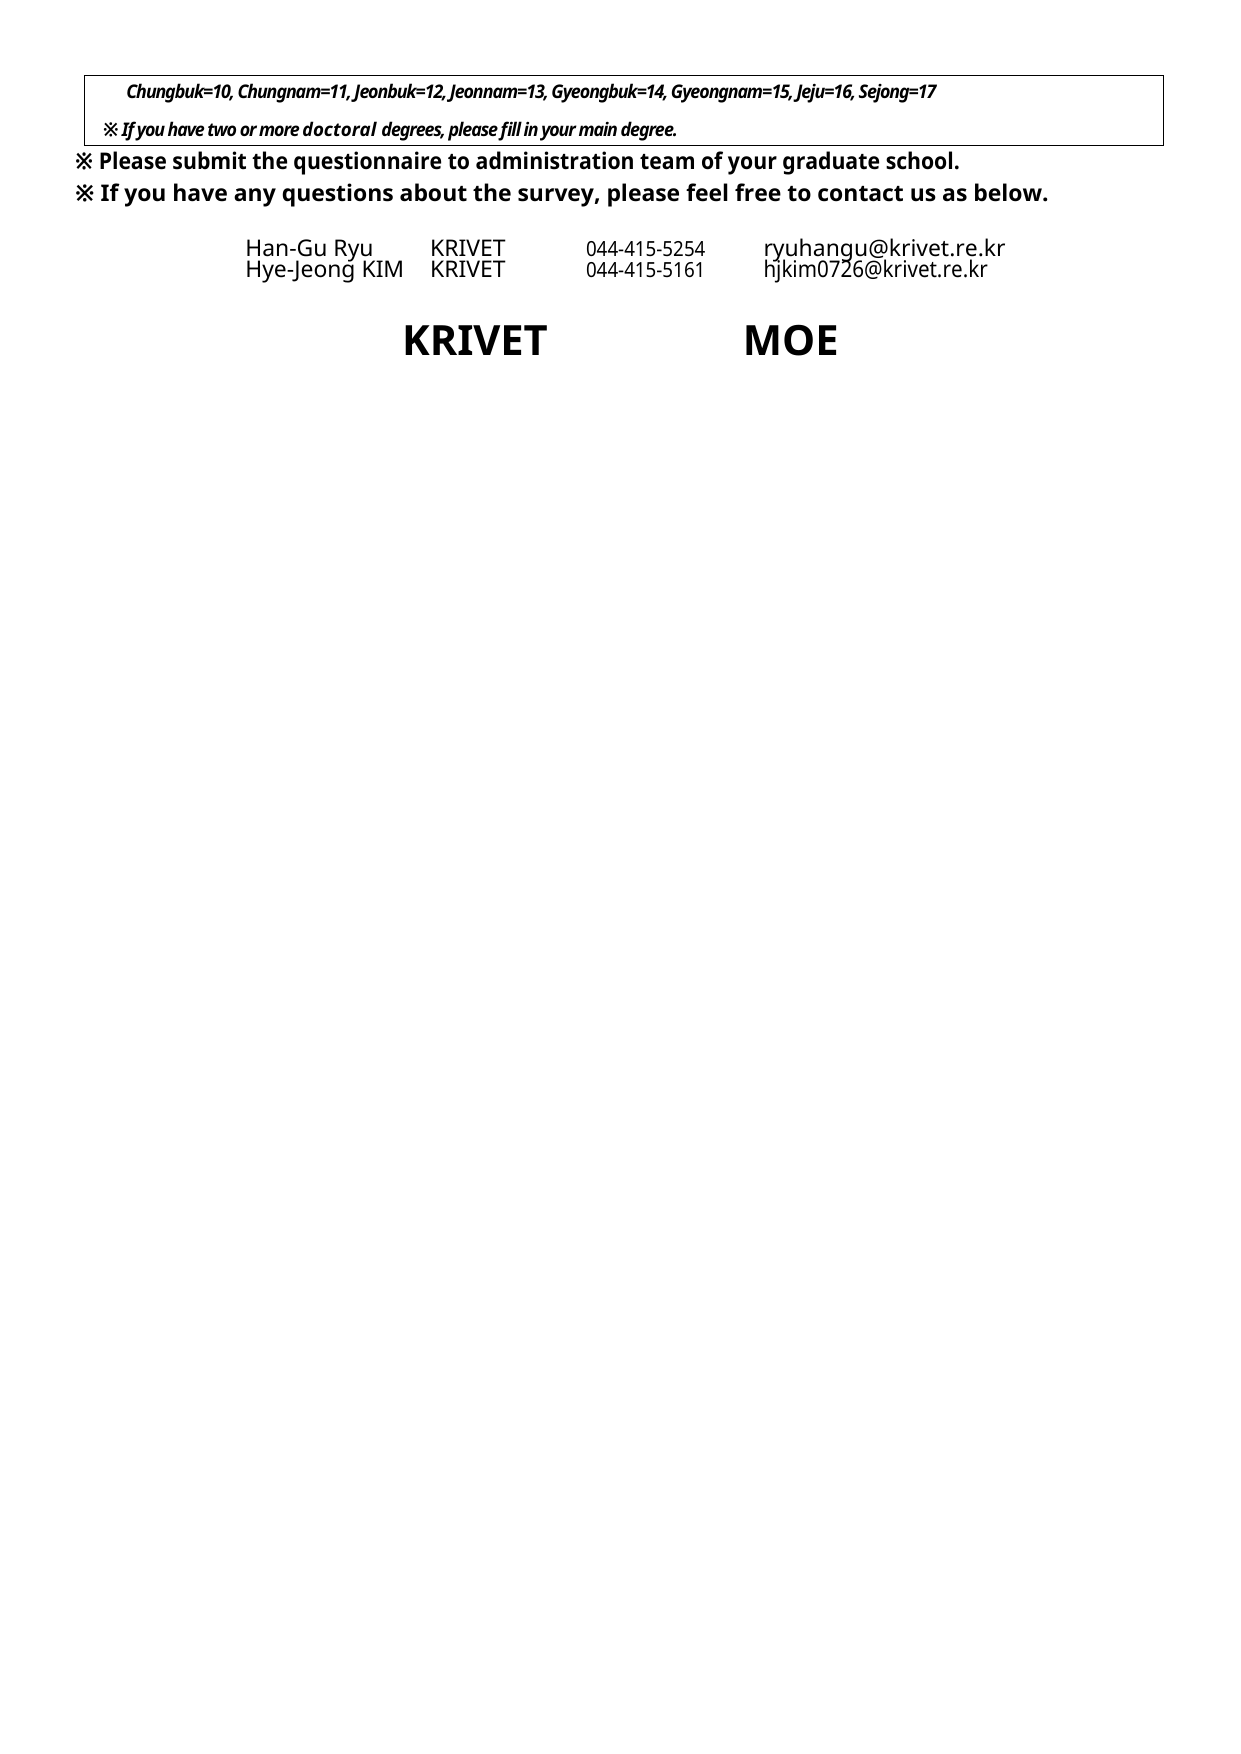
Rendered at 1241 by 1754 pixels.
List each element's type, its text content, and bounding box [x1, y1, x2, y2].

text Hye-Jeong KIM KRIVET 044-415-5161 hjkim0726@krivet.re.kr [75, 261, 1046, 282]
text ※ Please submit the questionnaire to administration team of your graduate school. [75, 145, 1165, 176]
text Han-Gu Ryu KRIVET 044-415-5254 ryuhangu@krivet.re.kr [75, 239, 1046, 261]
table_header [85, 76, 1163, 145]
text ※ If you have any questions about the survey, please feel free to contact us as below. [75, 176, 1165, 208]
text KRIVET MOE [75, 311, 1165, 367]
